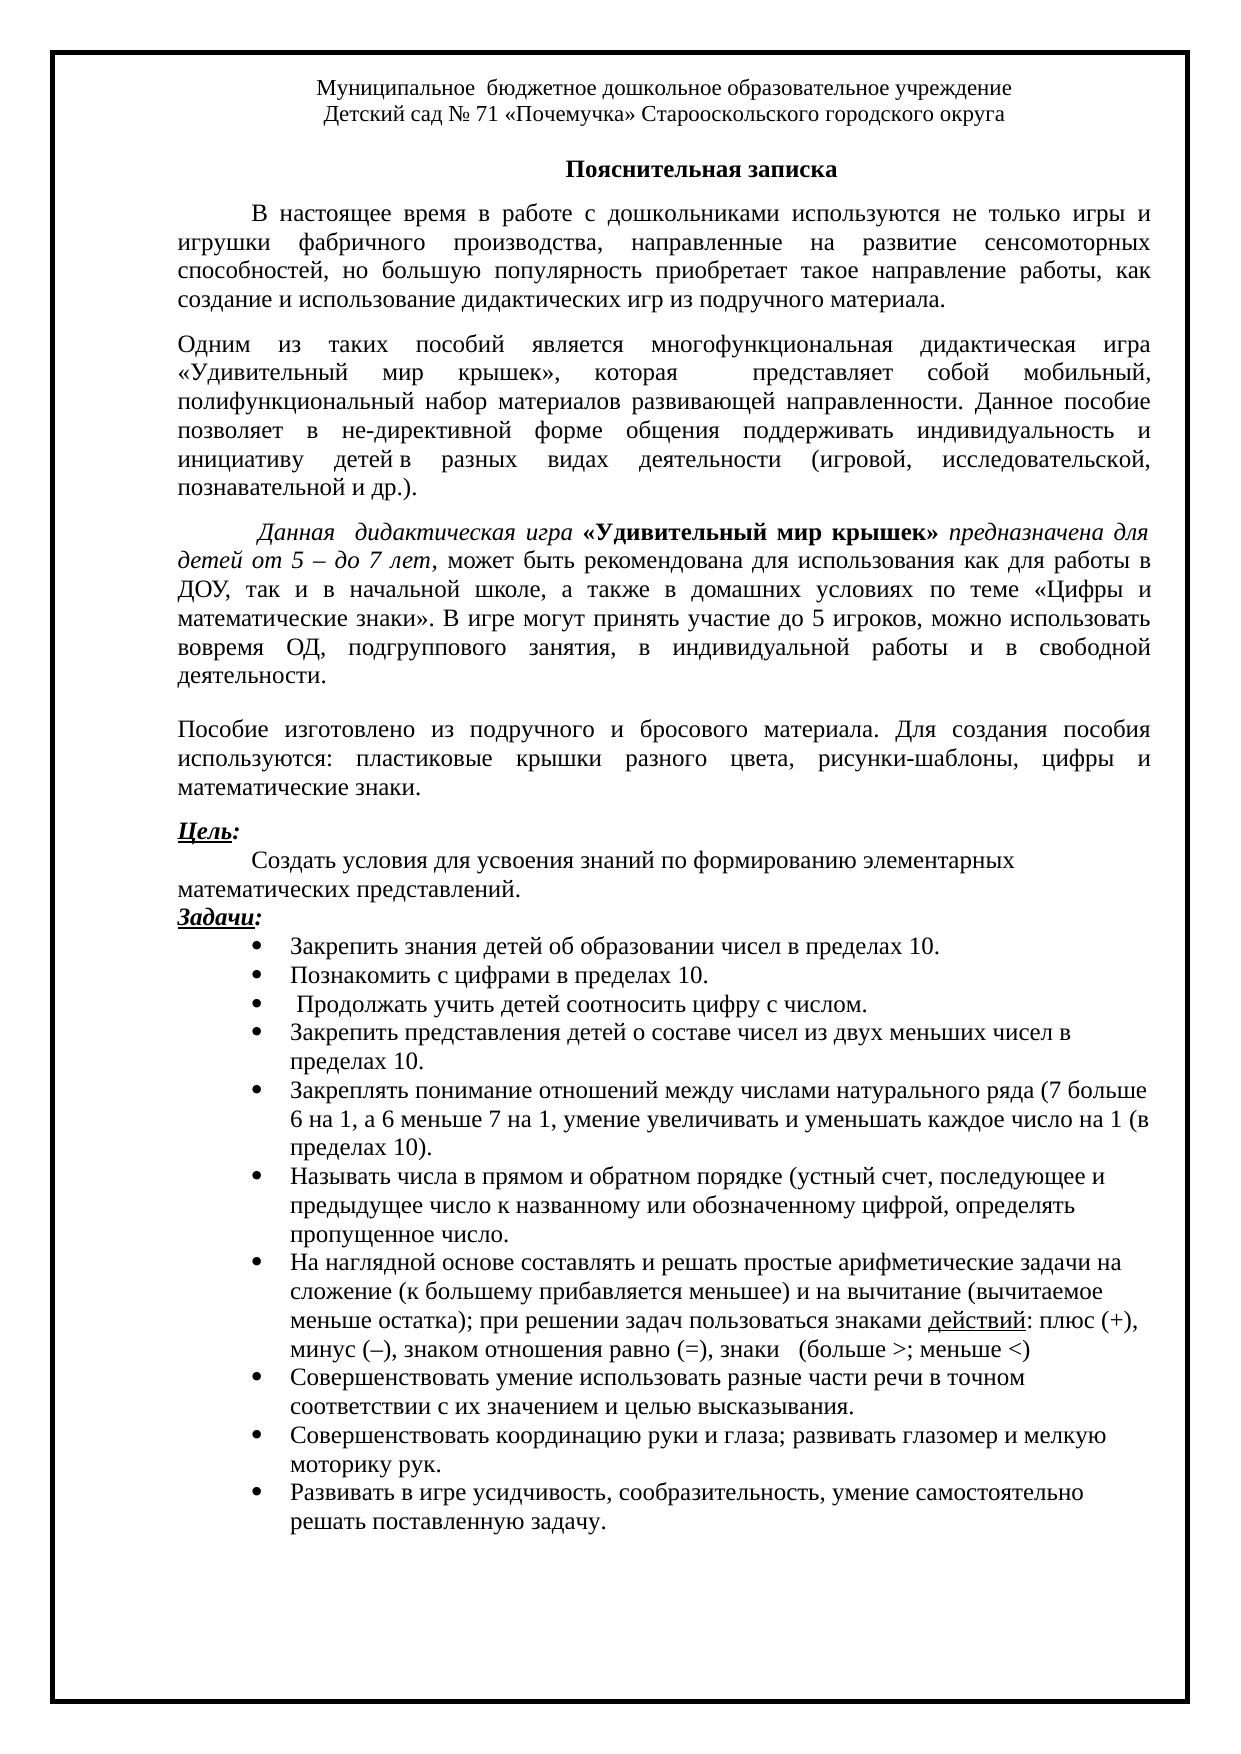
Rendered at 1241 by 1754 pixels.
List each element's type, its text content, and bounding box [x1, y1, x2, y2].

text Цель: [177, 816, 1152, 845]
list Познакомить с цифрами в пределах 10. [252, 960, 1152, 989]
text В настоящее время в работе с дошкольниками используются не только игры и игрушки фабричного производства, направленные на развитие сенсомоторных способностей, но большую популярность приобретает такое направление работы, как создание и использование дидактических игр из подручного материала. [177, 198, 1152, 313]
list На наглядной основе составлять и решать простые арифметические задачи на сложение (к большему прибавляется меньшее) и на вычитание (вычитаемое меньше остатка); при решении задач пользоваться знаками действий: плюс (+), минус (–), знаком отношения равно (=), знаки (больше >; меньше <) [252, 1247, 1152, 1362]
text Пособие изготовлено из подручного и бросового материала. Для создания пособия используются: пластиковые крышки разного цвета, рисунки-шаблоны, цифры и математические знаки. [177, 714, 1152, 801]
list Совершенствовать умение использовать разные части речи в точном соответствии с их значением и целью высказывания. [252, 1362, 1152, 1420]
list Закрепить знания детей об образовании чисел в пределах 10. [252, 931, 1152, 960]
list Закрепить представления детей о составе чисел из двух меньших чисел в пределах 10. [252, 1017, 1152, 1075]
text Пояснительная записка [177, 154, 1152, 183]
list Развивать в игре усидчивость, сообразительность, умение самостоятельно решать поставленную задачу. [252, 1477, 1152, 1535]
list Называть числа в прямом и обратном порядке (устный счет, последующее и предыдущее число к названному или обозначенному цифрой, определять пропущенное число. [252, 1161, 1152, 1247]
list Закреплять понимание отношений между числами натурального ряда (7 больше 6 на 1, а 6 меньше 7 на 1, умение увеличивать и уменьшать каждое число на 1 (в пределах 10). [252, 1075, 1152, 1161]
text Данная дидактическая игра «Удивительный мир крышек» предназначена для детей от 5 – до 7 лет, может быть рекомендована для использования как для работы в ДОУ, так и в начальной школе, а также в домашних условиях по теме «Цифры и математические знаки». В игре могут принять участие до 5 игроков, можно использовать вовремя ОД, подгруппового занятия, в индивидуальной работы и в свободной деятельности. [177, 517, 1152, 689]
text Одним из таких пособий является многофункциональная дидактическая игра «Удивительный мир крышек», которая представляет собой мобильный, полифункциональный набор материалов развивающей направленности. Данное пособие позволяет в не-директивной форме общения поддерживать индивидуальность и инициативу детей в разных видах деятельности (игровой, исследовательской, познавательной и др.). [177, 329, 1152, 501]
text Создать условия для усвоения знаний по формированию элементарных математических представлений. [177, 845, 1152, 902]
list Совершенствовать координацию руки и глаза; развивать глазомер и мелкую моторику рук. [252, 1420, 1152, 1477]
list Продолжать учить детей соотносить цифру с числом. [252, 989, 1152, 1017]
text Задачи: [177, 902, 1152, 931]
